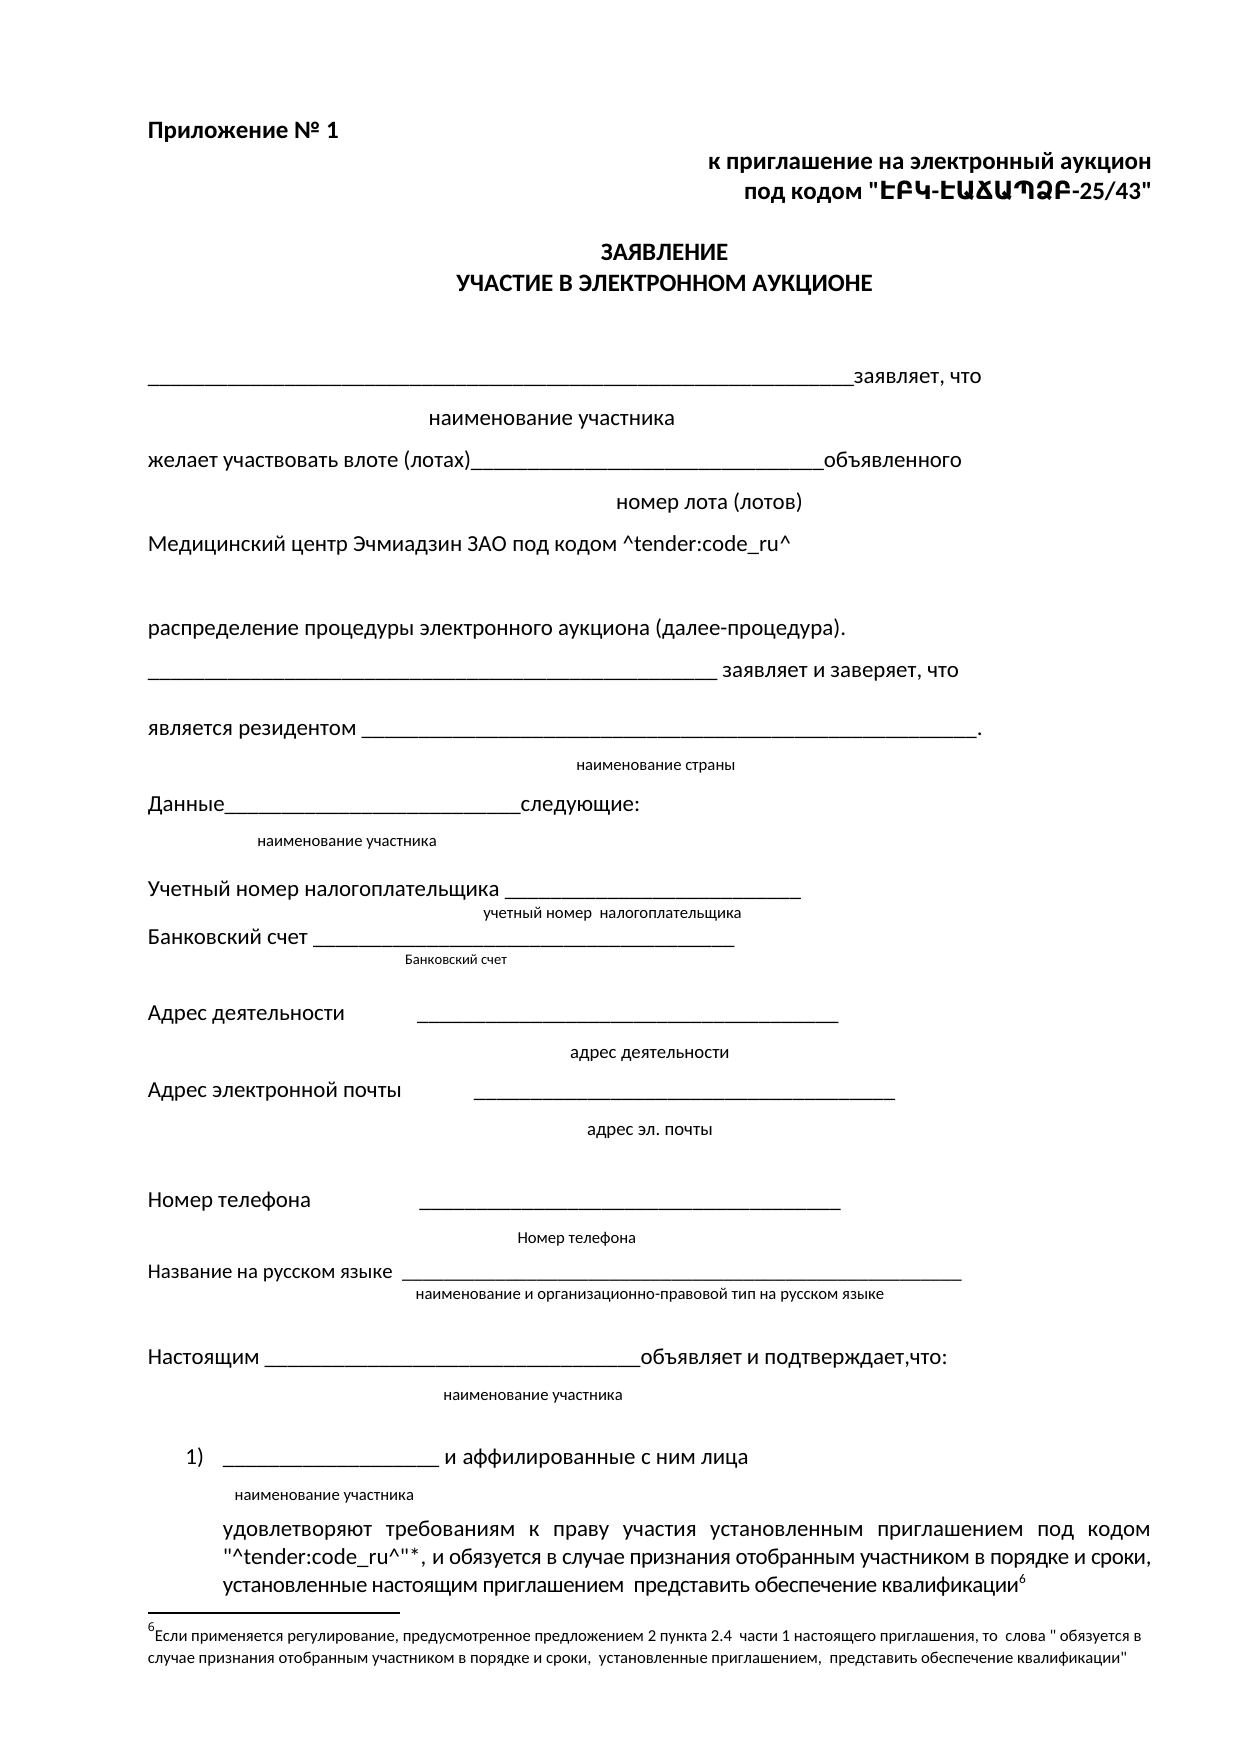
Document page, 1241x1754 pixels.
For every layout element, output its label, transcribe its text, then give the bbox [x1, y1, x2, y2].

text адрес эл. почты [148, 1117, 1152, 1140]
text наименование участника [148, 831, 1152, 851]
text к приглашение на электронный аукцион [177, 145, 1152, 176]
text Номер телефона [517, 1227, 1152, 1248]
text УЧАСТИЕ В ЭЛЕКТРОННОМ АУКЦИОНЕ [177, 267, 1152, 298]
text Адрес электронной почты _____________________________________ [148, 1075, 1152, 1103]
text Банковский счет _____________________________________ [148, 922, 1152, 950]
text желает участвовать влоте (лотах)_______________________________объявленного [148, 445, 1152, 473]
text наименование участника [148, 1484, 1152, 1504]
text наименование участника [428, 403, 1152, 431]
text __________________________________________________ заявляет и заверяет, что [148, 655, 1152, 683]
text Название на русском языке ______________________________________________________ [148, 1258, 1152, 1283]
text 2.4 На этапе аукциона участник представляет сниженные ценовые предложения в порядке, установленном пунктом 2.2 части 2 настоящего приглашения, без необходимости загрузки новых документов в систему. Приложение № 1 [148, 86, 1152, 145]
text наименование страны [576, 754, 1152, 775]
text наименование и организационно-правовой тип на русском языке [148, 1283, 1152, 1304]
text Адрес деятельности _____________________________________ [148, 998, 1152, 1026]
list ___________________ и аффилированные с ним лица [185, 1442, 1152, 1470]
text Данные__________________________следующие: [148, 789, 1152, 817]
text учетный номер налогоплательщика [148, 902, 1152, 922]
text ЗАЯВЛЕНИЕ [177, 237, 1152, 267]
text Номер телефона _____________________________________ [148, 1186, 1152, 1213]
text Банковский счет [148, 950, 1152, 968]
text Настоящим _________________________________объявляет и подтверждает,что: [148, 1342, 1152, 1370]
text Учетный номер налогоплательщика __________________________ [148, 874, 1152, 902]
text номер лота (лотов) [606, 487, 1152, 515]
text адрес деятельности [148, 1040, 1152, 1063]
text Медицинский центр Эчмиадзин ЗАО под кодом ^tender:code_ru^ [148, 529, 1152, 557]
text наименование участника [443, 1384, 1152, 1404]
text под кодом "ԷԲԿ-ԷԱՃԱՊՁԲ-25/43" [177, 176, 1152, 206]
text является резидентом ______________________________________________________. [148, 713, 1152, 741]
text распределение процедуры электронного аукциона (далее-процедура). [148, 613, 1152, 641]
text ______________________________________________________________заявляет, что [148, 361, 1152, 389]
list удовлетворяют требованиям к праву участия установленным приглашением под кодом "^tender:code_ru^"*, и обязуется в случае признания отобранным участником в порядке и сроки, установленные настоящим приглашением представить обеспечение квалификации [223, 1514, 1152, 1598]
